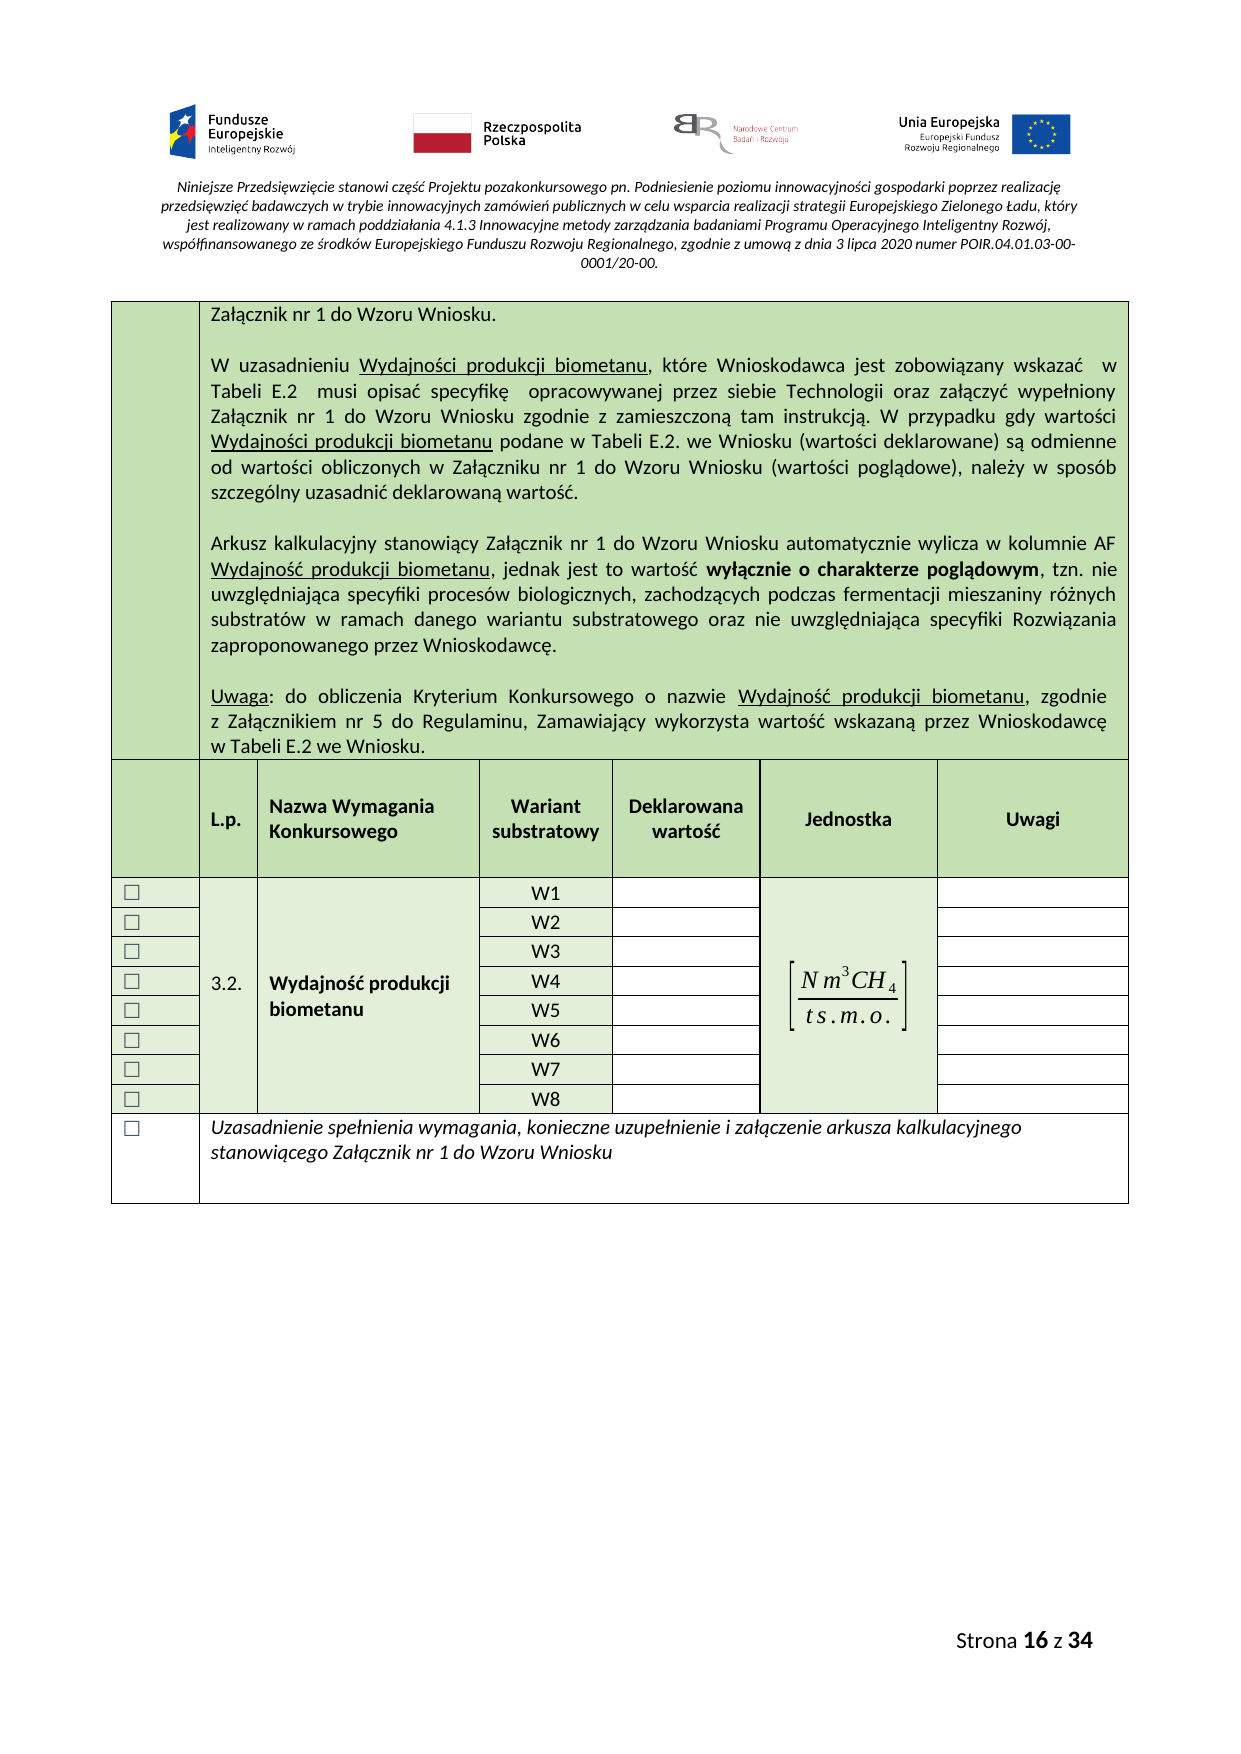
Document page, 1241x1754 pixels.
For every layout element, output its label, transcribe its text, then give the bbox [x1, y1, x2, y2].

table_cell Wydajność produkcji biometanu [258, 878, 479, 1113]
table_cell Deklarowana wartość [613, 760, 759, 877]
table_cell [938, 878, 1128, 907]
table_cell [613, 1055, 759, 1084]
table_cell Uzasadnienie spełnienia wymagania, konieczne uzupełnienie i załączenie arkusza kalkulacyjnego stanowiącego Załącznik nr 1 do Wzoru Wniosku [200, 1114, 1128, 1202]
table_cell [613, 1026, 759, 1054]
table_cell W4 [480, 967, 612, 995]
table_cell [613, 878, 759, 907]
table_cell Uwagi [938, 760, 1128, 877]
table_cell W2 [480, 908, 612, 936]
picture [169, 104, 1071, 159]
table_cell W8 [480, 1085, 612, 1113]
table_cell W6 [480, 1026, 612, 1054]
table_cell [938, 908, 1128, 936]
table_cell [761, 878, 937, 1113]
table_cell [938, 1055, 1128, 1084]
table_cell [613, 908, 759, 936]
table_cell [613, 1085, 759, 1113]
table_cell [938, 937, 1128, 966]
table_cell [200, 878, 257, 1113]
table_cell W3 [480, 937, 612, 966]
table_cell [613, 937, 759, 966]
table_cell [112, 760, 199, 877]
table_cell [938, 967, 1128, 995]
table_cell [938, 996, 1128, 1025]
table_cell [613, 967, 759, 995]
table_cell Jednostka [761, 760, 937, 877]
table_cell [112, 302, 199, 759]
table_cell [938, 1026, 1128, 1054]
table_cell W1 [480, 878, 612, 907]
table_cell Nazwa Wymagania Konkursowego [258, 760, 479, 877]
table_cell W5 [480, 996, 612, 1025]
table_cell W7 [480, 1055, 612, 1084]
table_cell L.p. [200, 760, 257, 877]
table_cell [938, 1085, 1128, 1113]
table_cell [613, 996, 759, 1025]
table_cell Wariant substratowy [480, 760, 612, 877]
